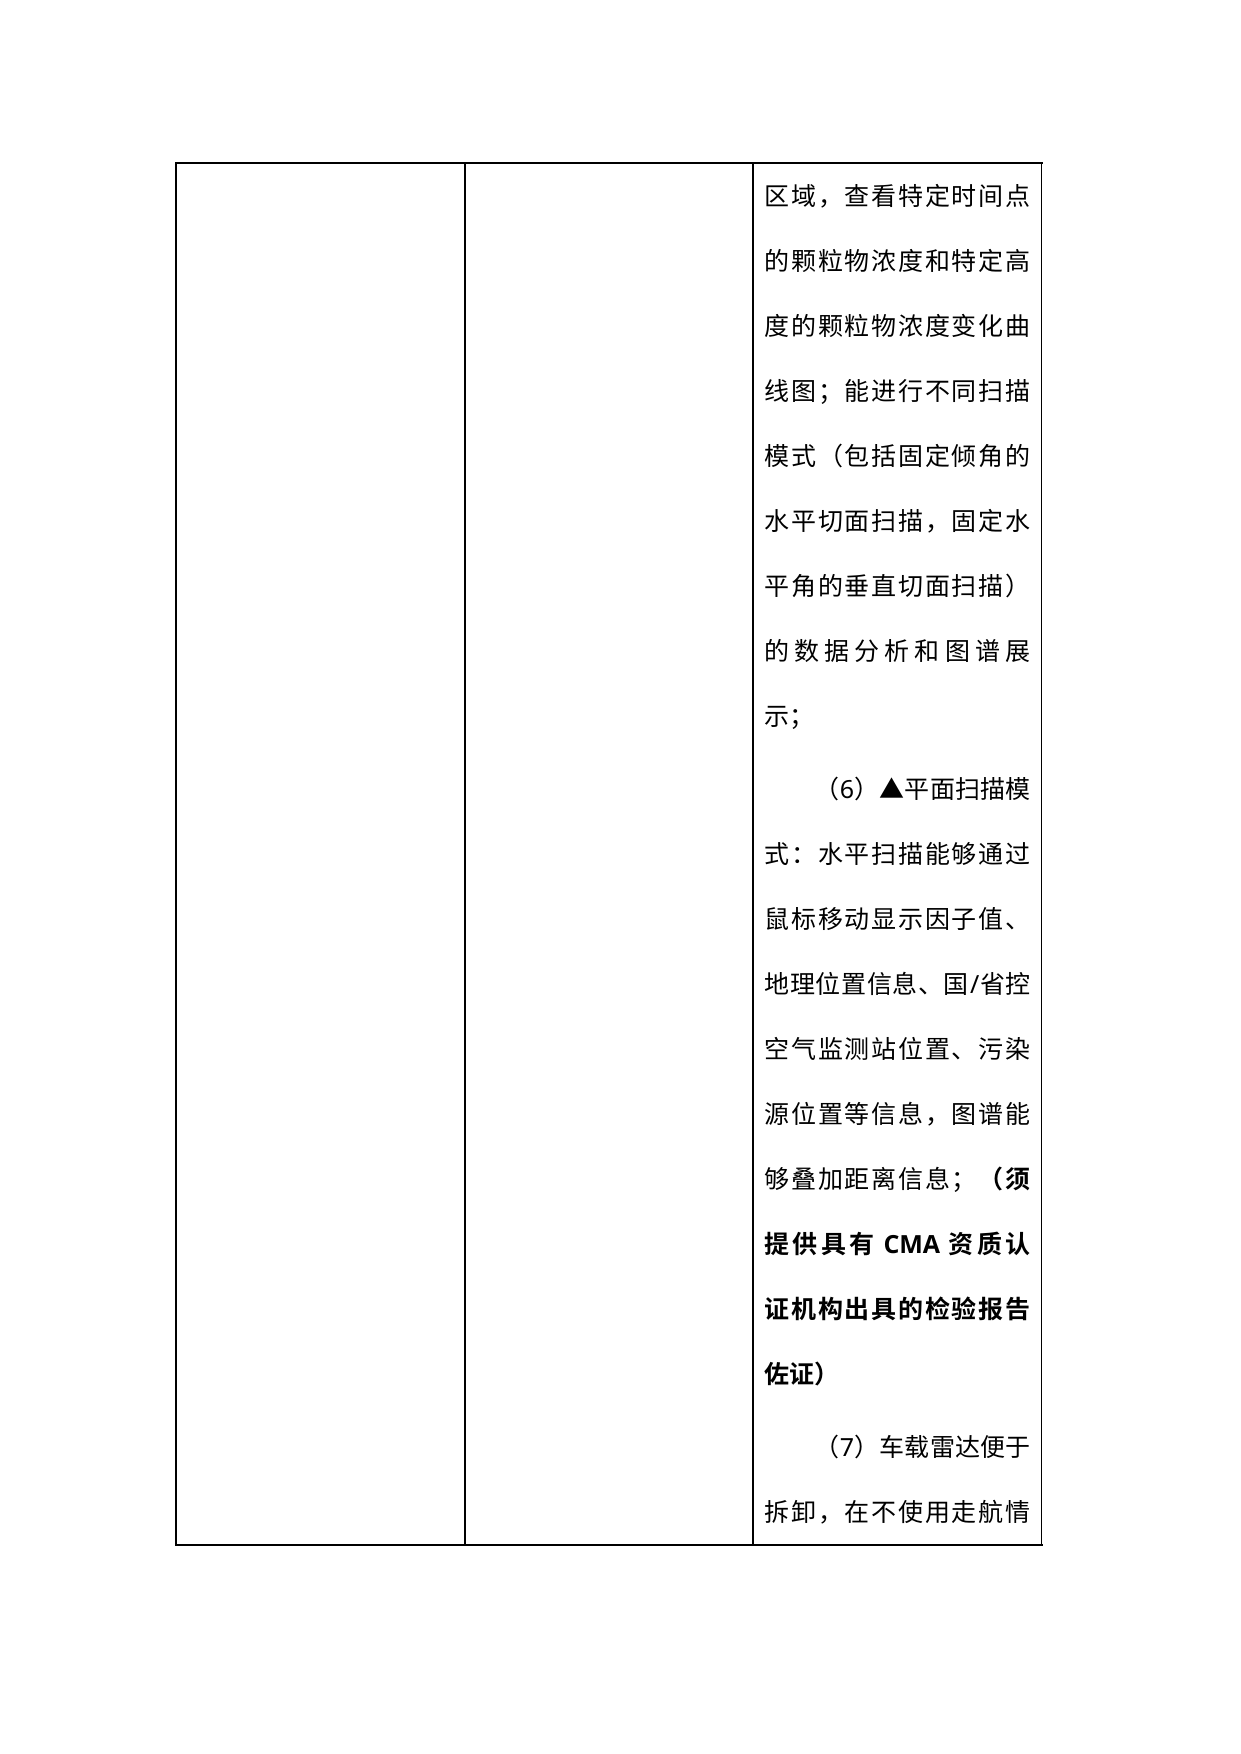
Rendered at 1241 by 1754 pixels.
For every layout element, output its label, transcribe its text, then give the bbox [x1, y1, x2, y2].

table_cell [754, 164, 1041, 1544]
table_cell 1 [177, 164, 464, 1544]
table_cell ▲ [466, 164, 752, 1544]
